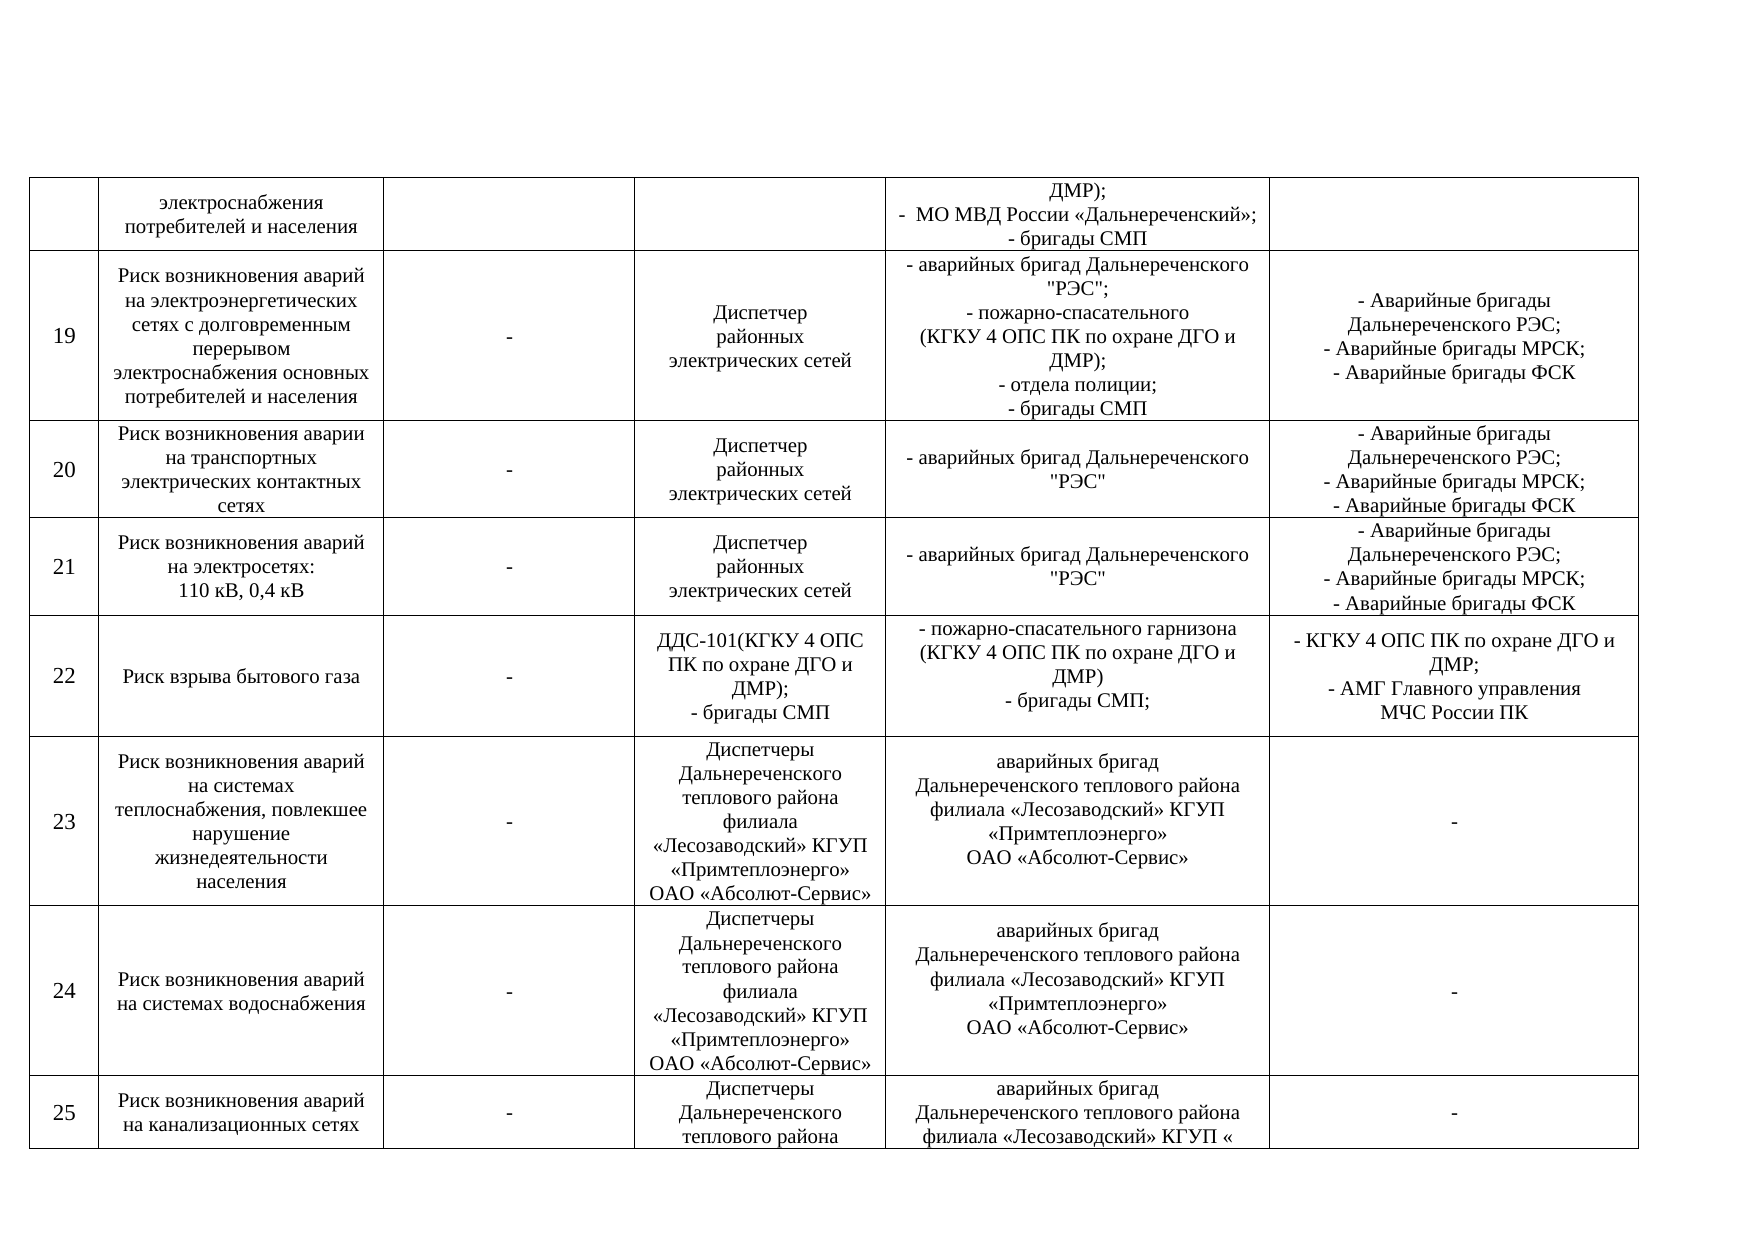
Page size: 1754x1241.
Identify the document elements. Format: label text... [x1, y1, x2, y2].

table_cell 19 [30, 251, 98, 420]
table_cell 23 [30, 737, 98, 905]
table_cell - пожарно-спасательного гарнизона (КГКУ 4 ОПС ПК по охране ДГО и ДМР) - бригады СМП; [886, 616, 1269, 736]
table_cell [1270, 178, 1638, 250]
table_cell [635, 178, 885, 250]
table_cell - [384, 1076, 634, 1148]
table_cell Риск взрыва бытового газа [99, 616, 383, 736]
table_cell - [1270, 737, 1638, 905]
table_cell Риск возникновения аварий на канализационных сетях [99, 1076, 383, 1148]
table_cell 25 [30, 1076, 98, 1148]
table_cell Риск возникновения аварий на системах водоснабжения [99, 906, 383, 1075]
table_cell аварийных бригад Дальнереченского теплового района филиала «Лесозаводский» КГУП «Примтеплоэнерго» ОАО «Абсолют-Сервис» [886, 737, 1269, 905]
table_cell - [384, 737, 634, 905]
table_cell - [1270, 906, 1638, 1075]
table_cell Диспетчер районных электрических сетей [635, 251, 885, 420]
table_cell аварийных бригад Дальнереченского теплового района филиала «Лесозаводский» КГУП « [886, 1076, 1269, 1148]
table_cell - [384, 616, 634, 736]
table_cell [1270, 251, 1638, 420]
table_cell Диспетчеры Дальнереченского теплового района [635, 1076, 885, 1148]
table_cell аварийных бригад Дальнереченского теплового района филиала «Лесозаводский» КГУП «Примтеплоэнерго» ОАО «Абсолют-Сервис» [886, 906, 1269, 1075]
table_cell - Аварийные бригады Дальнереченского РЭС; - Аварийные бригады МРСК; - Аварийные бригады ФСК [1270, 421, 1638, 517]
table_cell электроснабжения потребителей и населения [99, 178, 383, 250]
table_cell ДДС-101(КГКУ 4 ОПС ПК по охране ДГО и ДМР); - бригады СМП [635, 616, 885, 736]
table_cell 20 [30, 421, 98, 517]
table_cell [30, 178, 98, 250]
table_cell - [384, 906, 634, 1075]
table_cell - Аварийные бригады Дальнереченского РЭС; - Аварийные бригады МРСК; - Аварийные бригады ФСК [1270, 518, 1638, 614]
table_cell - аварийных бригад Дальнереченского "РЭС" [886, 518, 1269, 614]
table_cell Риск возникновения аварии на транспортных электрических контактных сетях [99, 421, 383, 517]
table_cell Риск возникновения аварий на системах теплоснабжения, повлекшее нарушение жизнедеятельности населения [99, 737, 383, 905]
table_cell - аварийных бригад Дальнереченского "РЭС"; - пожарно-спасательного (КГКУ 4 ОПС ПК по охране ДГО и ДМР); - отдела полиции; - бригады СМП [886, 251, 1269, 420]
table_cell 24 [30, 906, 98, 1075]
table_cell [384, 178, 634, 250]
table_cell 21 [30, 518, 98, 614]
table_cell - КГКУ 4 ОПС ПК по охране ДГО и ДМР; - АМГ Главного управления МЧС России ПК [1270, 616, 1638, 736]
table_cell Диспетчеры Дальнереченского теплового района филиала «Лесозаводский» КГУП «Примтеплоэнерго» ОАО «Абсолют-Сервис» [635, 906, 885, 1075]
table_cell - [384, 251, 634, 420]
table_cell Диспетчер районных электрических сетей [635, 421, 885, 517]
table_cell - аварийных бригад Дальнереченского "РЭС" [886, 421, 1269, 517]
table_cell - [1270, 1076, 1638, 1148]
table_cell - [384, 421, 634, 517]
table_cell Диспетчеры Дальнереченского теплового района филиала «Лесозаводский» КГУП «Примтеплоэнерго» ОАО «Абсолют-Сервис» [635, 737, 885, 905]
table_cell - [384, 518, 634, 614]
table_cell 22 [30, 616, 98, 736]
table_cell Диспетчер районных электрических сетей [635, 518, 885, 614]
table_cell Риск возникновения аварий на электроэнергетических сетях с долговременным перерывом электроснабжения основных потребителей и населения [99, 251, 383, 420]
table_cell ДМР); - МО МВД России «Дальнереченский»; - бригады СМП [886, 178, 1269, 250]
table_cell Риск возникновения аварий на электросетях: 110 кВ, 0,4 кВ [99, 518, 383, 614]
